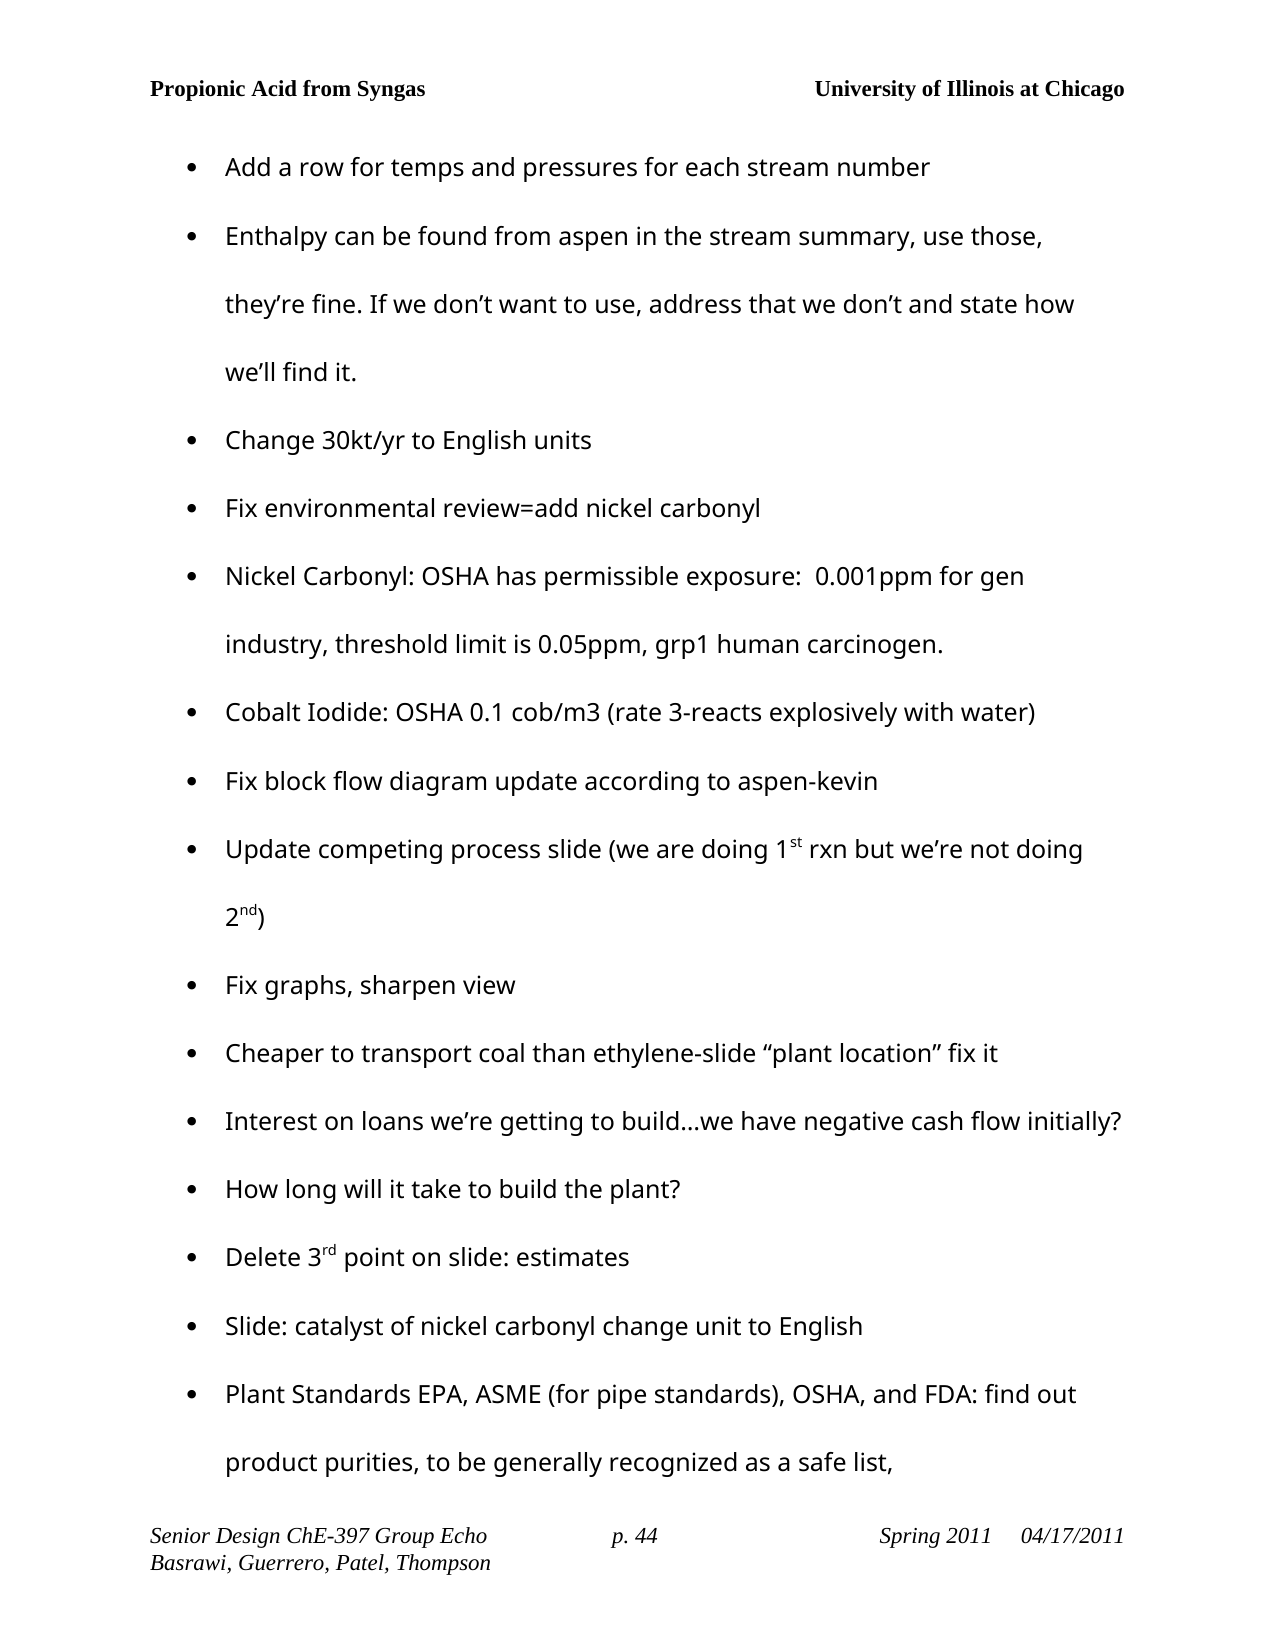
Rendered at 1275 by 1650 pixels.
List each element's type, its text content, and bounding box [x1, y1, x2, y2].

list Plant Standards EPA, ASME (for pipe standards), OSHA, and FDA: find out product purities, to be generally recognized as a safe list, [187, 1376, 1125, 1478]
list Delete 3rd point on slide: estimates [187, 1240, 1125, 1274]
list Update competing process slide (we are doing 1st rxn but we’re not doing 2nd) [187, 831, 1125, 933]
list Nickel Carbonyl: OSHA has permissible exposure: 0.001ppm for gen industry, threshold limit is 0.05ppm, grp1 human carcinogen. [187, 559, 1125, 661]
list Fix graphs, sharpen view [187, 967, 1125, 1002]
list How long will it take to build the plant? [187, 1172, 1125, 1206]
list Enthalpy can be found from aspen in the stream summary, use those, they’re fine. If we don’t want to use, address that we don’t and state how we’ll find it. [187, 218, 1125, 388]
list Add a row for temps and pressures for each stream number [187, 150, 1125, 184]
list Cobalt Iodide: OSHA 0.1 cob/m3 (rate 3-reacts explosively with water) [187, 695, 1125, 729]
list Cheaper to transport coal than ethylene-slide “plant location” fix it [187, 1036, 1125, 1070]
list Fix block flow diagram update according to aspen-kevin [187, 763, 1125, 797]
list Slide: catalyst of nickel carbonyl change unit to English [187, 1308, 1125, 1342]
list Fix environmental review=add nickel carbonyl [187, 491, 1125, 525]
list Change 30kt/yr to English units [187, 422, 1125, 457]
list Interest on loans we’re getting to build…we have negative cash flow initially? [187, 1104, 1125, 1138]
